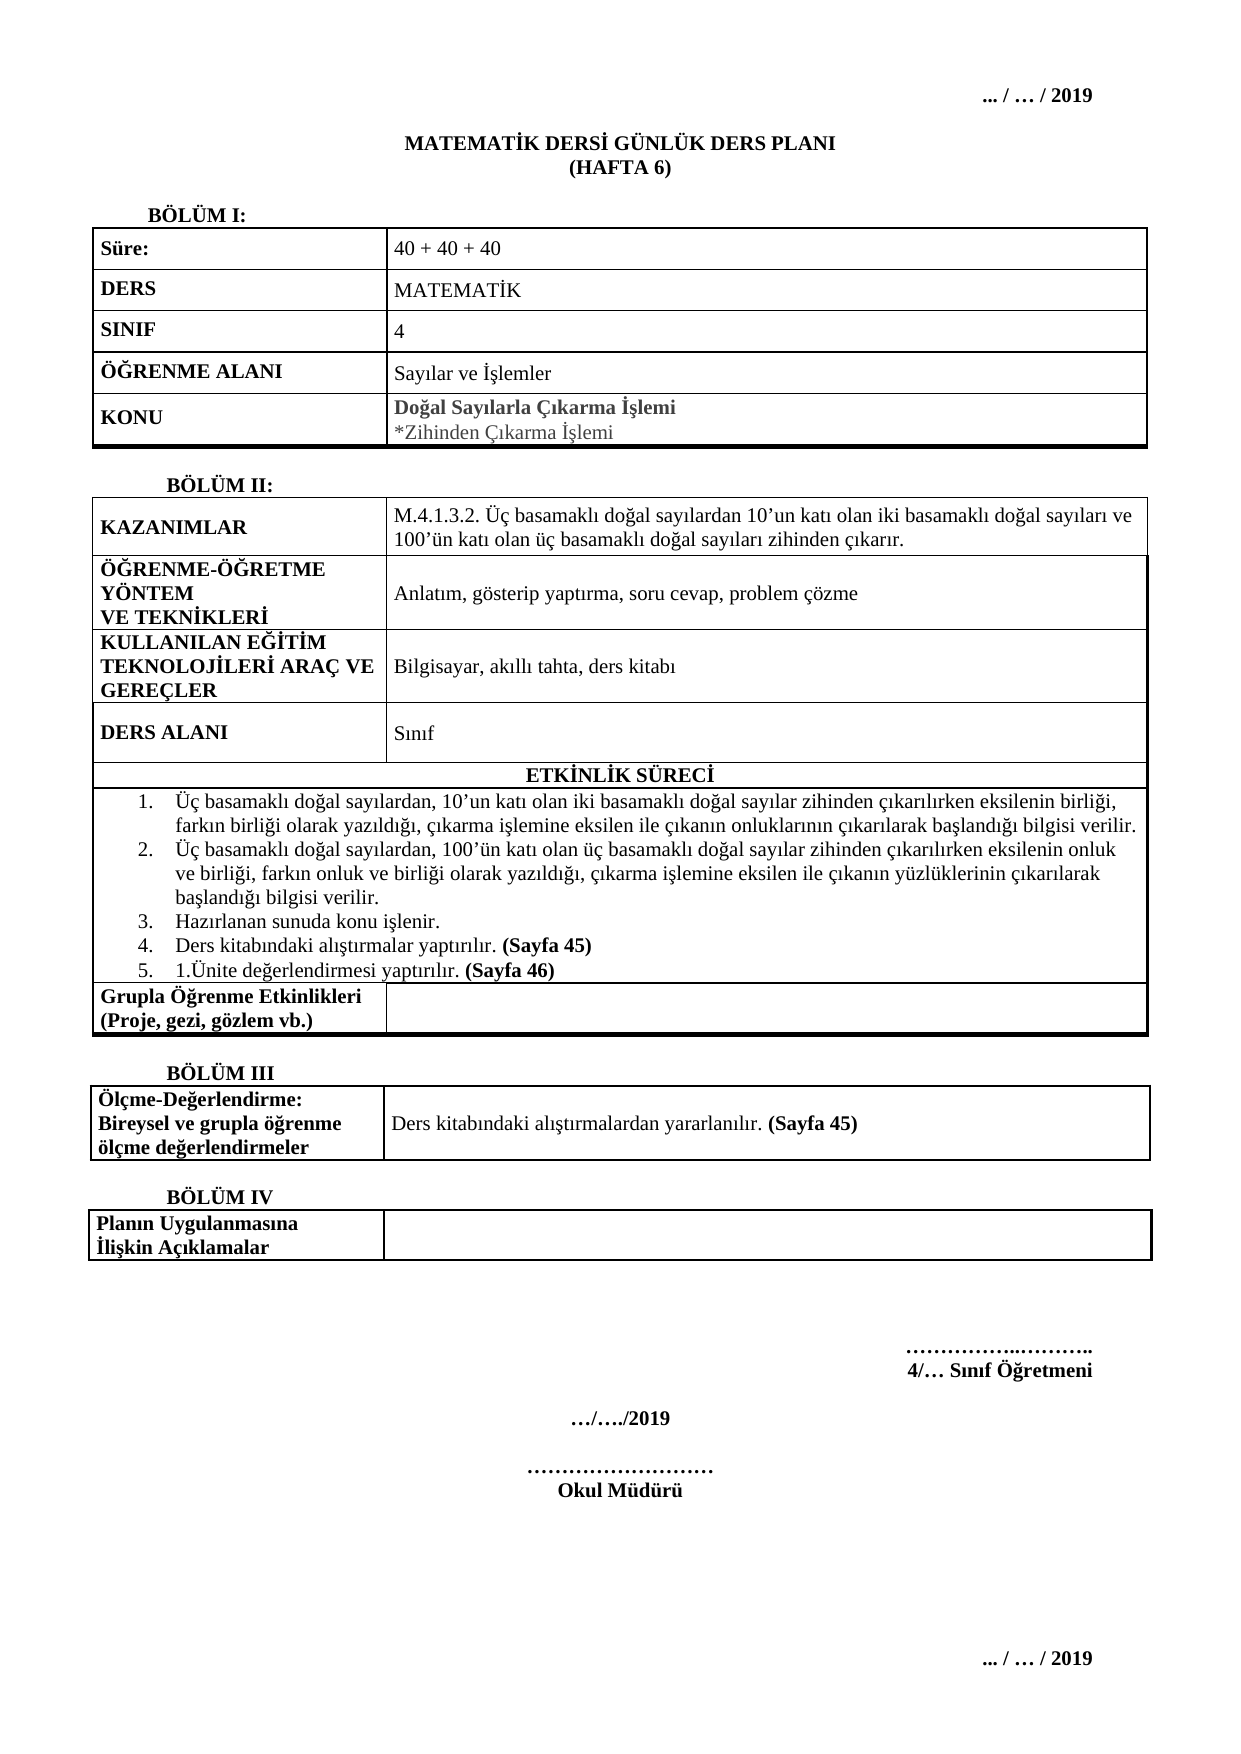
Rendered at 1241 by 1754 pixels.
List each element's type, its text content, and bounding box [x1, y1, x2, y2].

table_header Planın Uygulanmasına İlişkin Açıklamalar [90, 1211, 383, 1259]
table_cell MATEMATİK [388, 270, 1146, 310]
text BÖLÜM II: [148, 473, 1092, 497]
text ... / … / 2019 [148, 1646, 1092, 1670]
table_cell Bilgisayar, akıllı tahta, ders kitabı [387, 630, 1146, 702]
text MATEMATİK DERSİ GÜNLÜK DERS PLANI [148, 131, 1092, 155]
table_cell Sayılar ve İşlemler [388, 353, 1146, 392]
text BÖLÜM I: [148, 203, 1092, 227]
table_cell Grupla Öğrenme Etkinlikleri (Proje, gezi, gözlem vb.) [94, 983, 386, 1032]
table_cell Doğal Sayılarla Çıkarma İşlemi *Zihinden Çıkarma İşlemi [388, 394, 1146, 444]
table_header Ölçme-Değerlendirme: Bireysel ve grupla öğrenme ölçme değerlendirmeler [92, 1087, 383, 1159]
table_cell DERS [94, 270, 386, 310]
text 4/… Sınıf Öğretmeni [148, 1358, 1092, 1382]
table_cell DERS ALANI [94, 703, 386, 761]
subtitle BÖLÜM III [148, 1061, 1092, 1084]
table_cell ÖĞRENME ALANI [94, 353, 386, 392]
subtitle BÖLÜM IV [148, 1185, 1092, 1209]
text …/…./2019 [148, 1406, 1092, 1430]
table_cell Anlatım, gösterip yaptırma, soru cevap, problem çözme [387, 556, 1146, 629]
text ... / … / 2019 [148, 83, 1092, 107]
table_header 40 + 40 + 40 [388, 229, 1146, 268]
table_cell ÖĞRENME-ÖĞRETME YÖNTEM VE TEKNİKLERİ [93, 556, 386, 629]
table_cell 4 [388, 311, 1146, 351]
table_header KAZANIMLAR [93, 498, 386, 555]
table_cell KULLANILAN EĞİTİM TEKNOLOJİLERİ ARAÇ VE GEREÇLER [93, 630, 386, 702]
table_cell Sınıf [387, 703, 1146, 761]
table_header M.4.1.3.2. Üç basamaklı doğal sayılardan 10’un katı olan iki basamaklı doğal sayıları ve 100’ün katı olan üç basamaklı doğal sayıları zihinden çıkarır. [387, 498, 1147, 555]
text Okul Müdürü [148, 1478, 1092, 1502]
table_cell [387, 984, 1146, 1032]
table_cell SINIF [94, 311, 386, 351]
table_cell ETKİNLİK SÜRECİ [94, 763, 1146, 787]
text ……………..……….. [148, 1333, 1092, 1358]
table_header Ders kitabındaki alıştırmalardan yararlanılır. (Sayfa 45) [385, 1087, 1149, 1159]
text ……………………… [148, 1454, 1092, 1478]
table_header Süre: [94, 229, 386, 268]
table_header [385, 1211, 1150, 1259]
table_cell Üç basamaklı doğal sayılardan, 10’un katı olan iki basamaklı doğal sayılar zihinden çıkarılırken eksilenin birliği, farkın birliği olarak yazıldığı, çıkarma işlemine eksilen ile çıkanın onluklarının çıkarılarak başlandığı bilgisi verilir. Üç basamaklı doğal sayılardan, 100’ün katı olan üç basamaklı doğal sayılar zihinden çıkarılırken eksilenin onluk ve birliği, farkın onluk ve birliği olarak yazıldığı, çıkarma işlemine eksilen ile çıkanın yüzlüklerinin çıkarılarak başlandığı bilgisi verilir. Hazırlanan sunuda konu işlenir. Ders kitabındaki alıştırmalar yaptırılır. (Sayfa 45) 1.Ünite değerlendirmesi yaptırılır. (Sayfa 46) [94, 789, 1146, 982]
text (HAFTA 6) [148, 155, 1092, 179]
table_cell KONU [94, 394, 386, 444]
